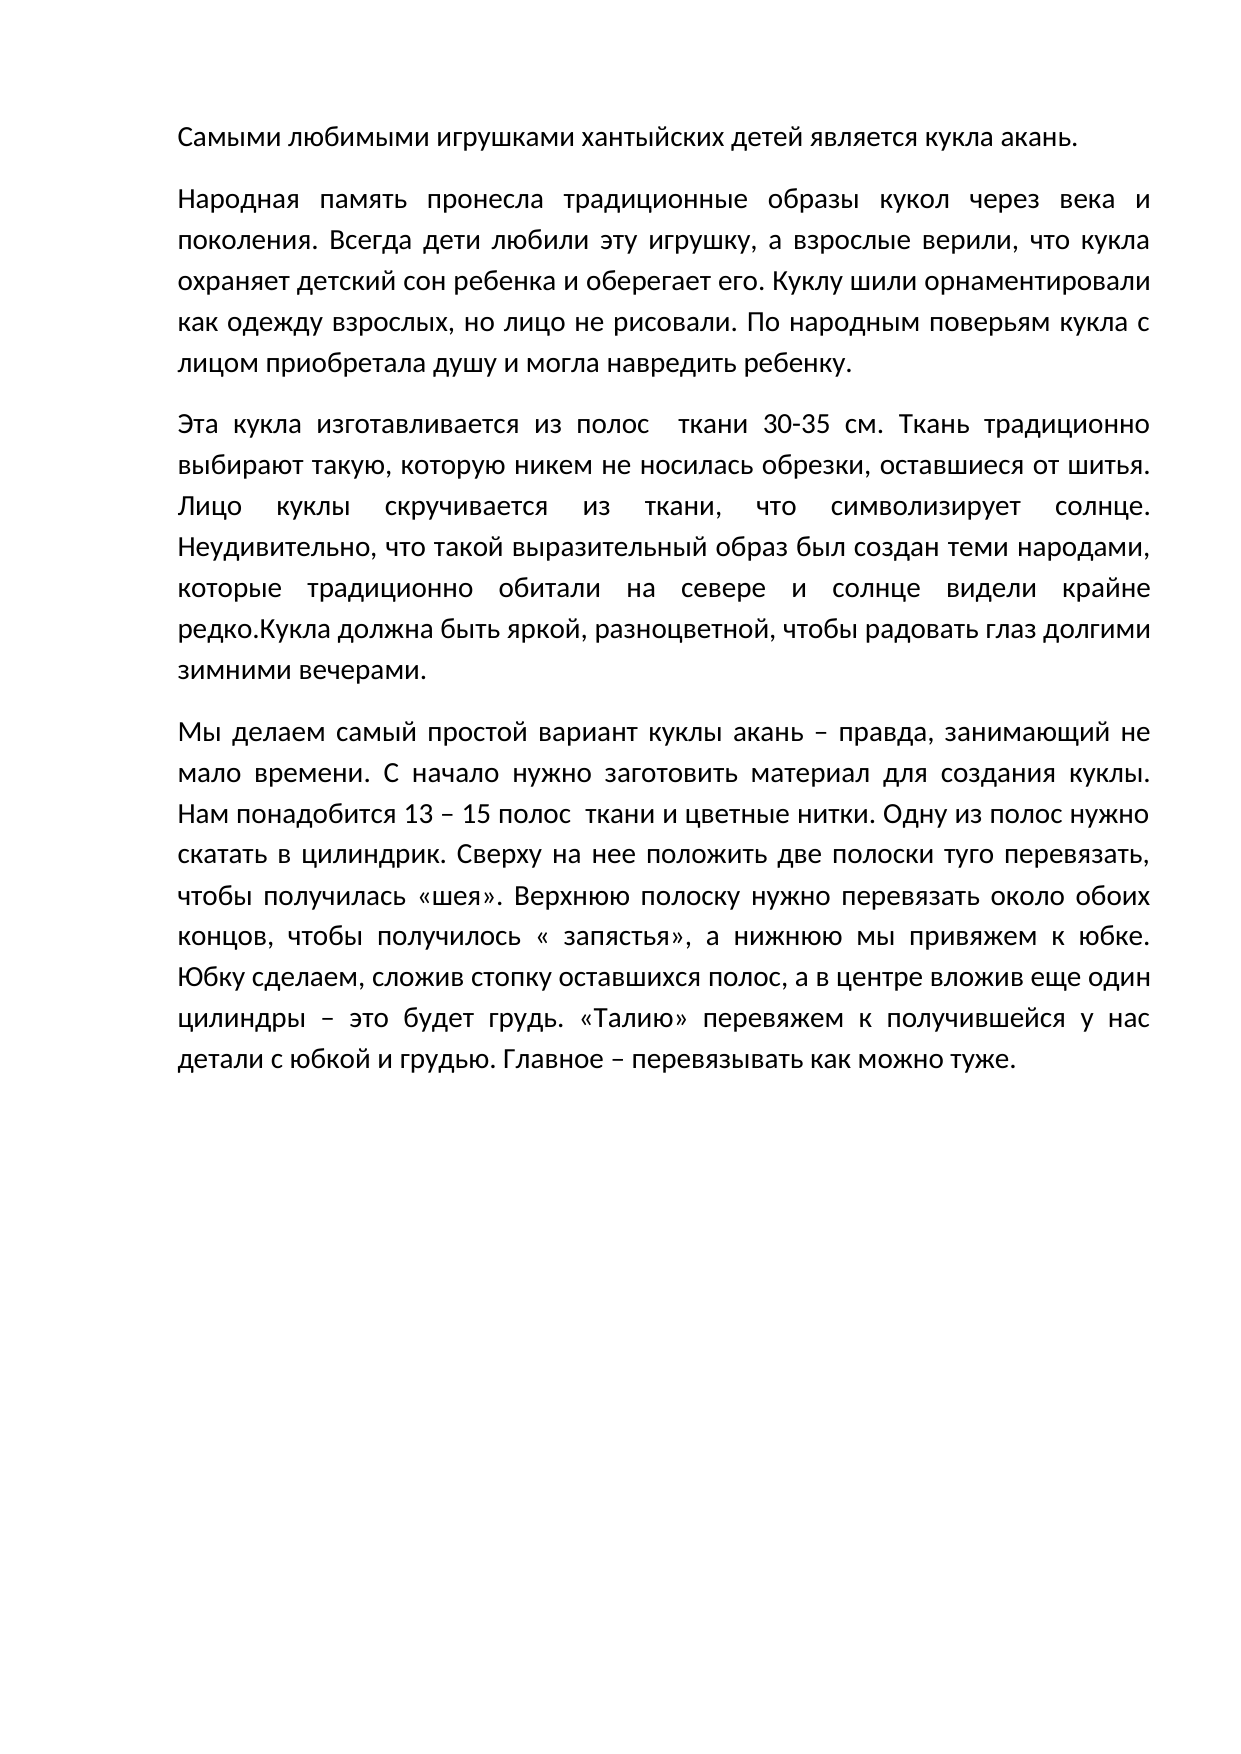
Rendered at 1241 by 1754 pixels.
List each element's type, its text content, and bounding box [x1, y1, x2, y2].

text Мы делаем самый простой вариант куклы акань – правда, занимающий не мало времени. С начало нужно заготовить материал для создания куклы. Нам понадобится 13 – 15 полос ткани и цветные нитки. Одну из полос нужно скатать в цилиндрик. Сверху на нее положить две полоски туго перевязать, чтобы получилась «шея». Верхнюю полоску нужно перевязать около обоих концов, чтобы получилось « запястья», а нижнюю мы привяжем к юбке. Юбку сделаем, сложив стопку оставшихся полос, а в центре вложив еще один цилиндры – это будет грудь. «Талию» перевяжем к получившейся у нас детали с юбкой и грудью. Главное – перевязывать как можно туже. [177, 713, 1152, 1076]
text Самыми любимыми игрушками хантыйских детей является кукла акань. [177, 118, 1152, 154]
text Эта кукла изготавливается из полос ткани 30-35 см. Ткань традиционно выбирают такую, которую никем не носилась обрезки, оставшиеся от шитья. Лицо куклы скручивается из ткани, что символизирует солнце. Неудивительно, что такой выразительный образ был создан теми народами, которые традиционно обитали на севере и солнце видели крайне редко.Кукла должна быть яркой, разноцветной, чтобы радовать глаз долгими зимними вечерами. [177, 405, 1152, 687]
text Народная память пронесла традиционные образы кукол через века и поколения. Всегда дети любили эту игрушку, а взрослые верили, что кукла охраняет детский сон ребенка и оберегает его. Куклу шили орнаментировали как одежду взрослых, но лицо не рисовали. По народным поверьям кукла с лицом приобретала душу и могла навредить ребенку. [177, 180, 1152, 379]
